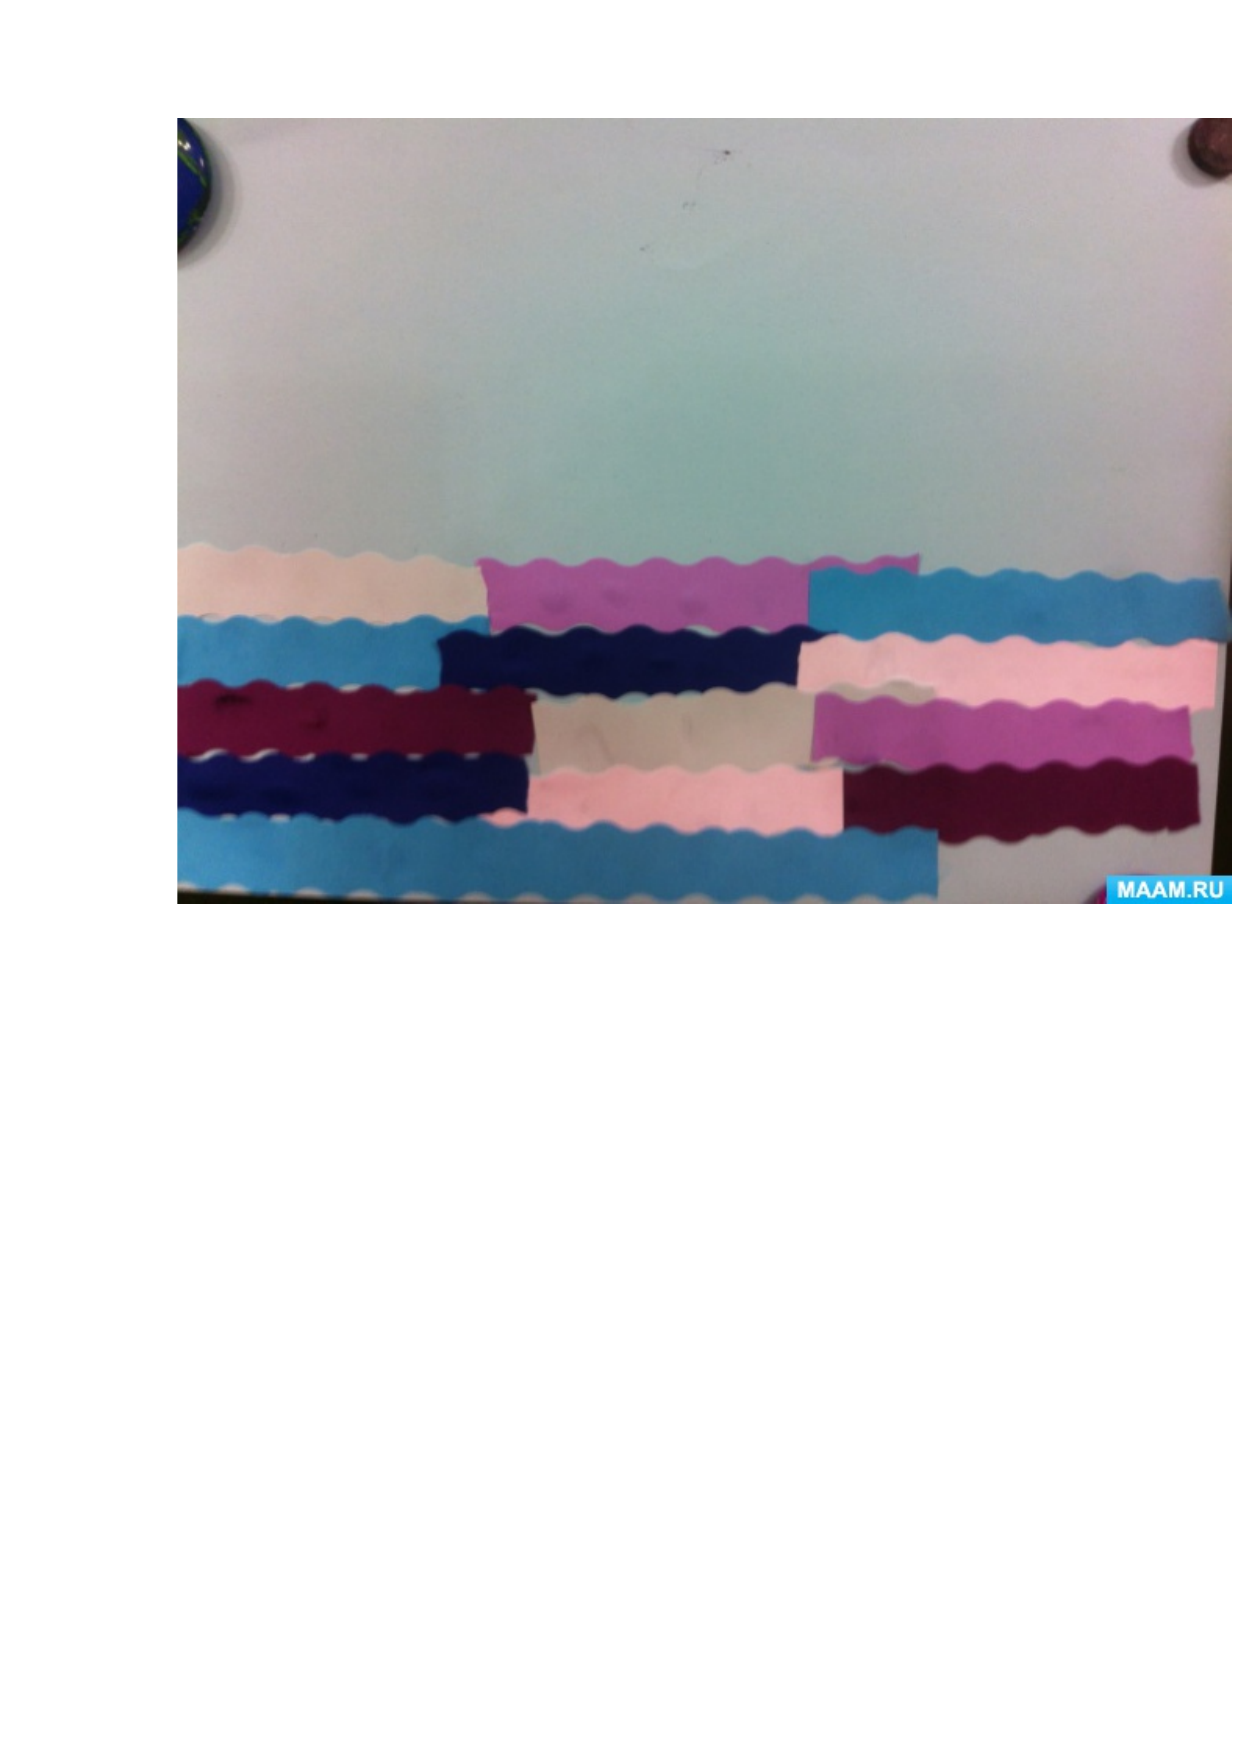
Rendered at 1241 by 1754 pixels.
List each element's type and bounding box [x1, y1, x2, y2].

picture [177, 118, 1232, 904]
